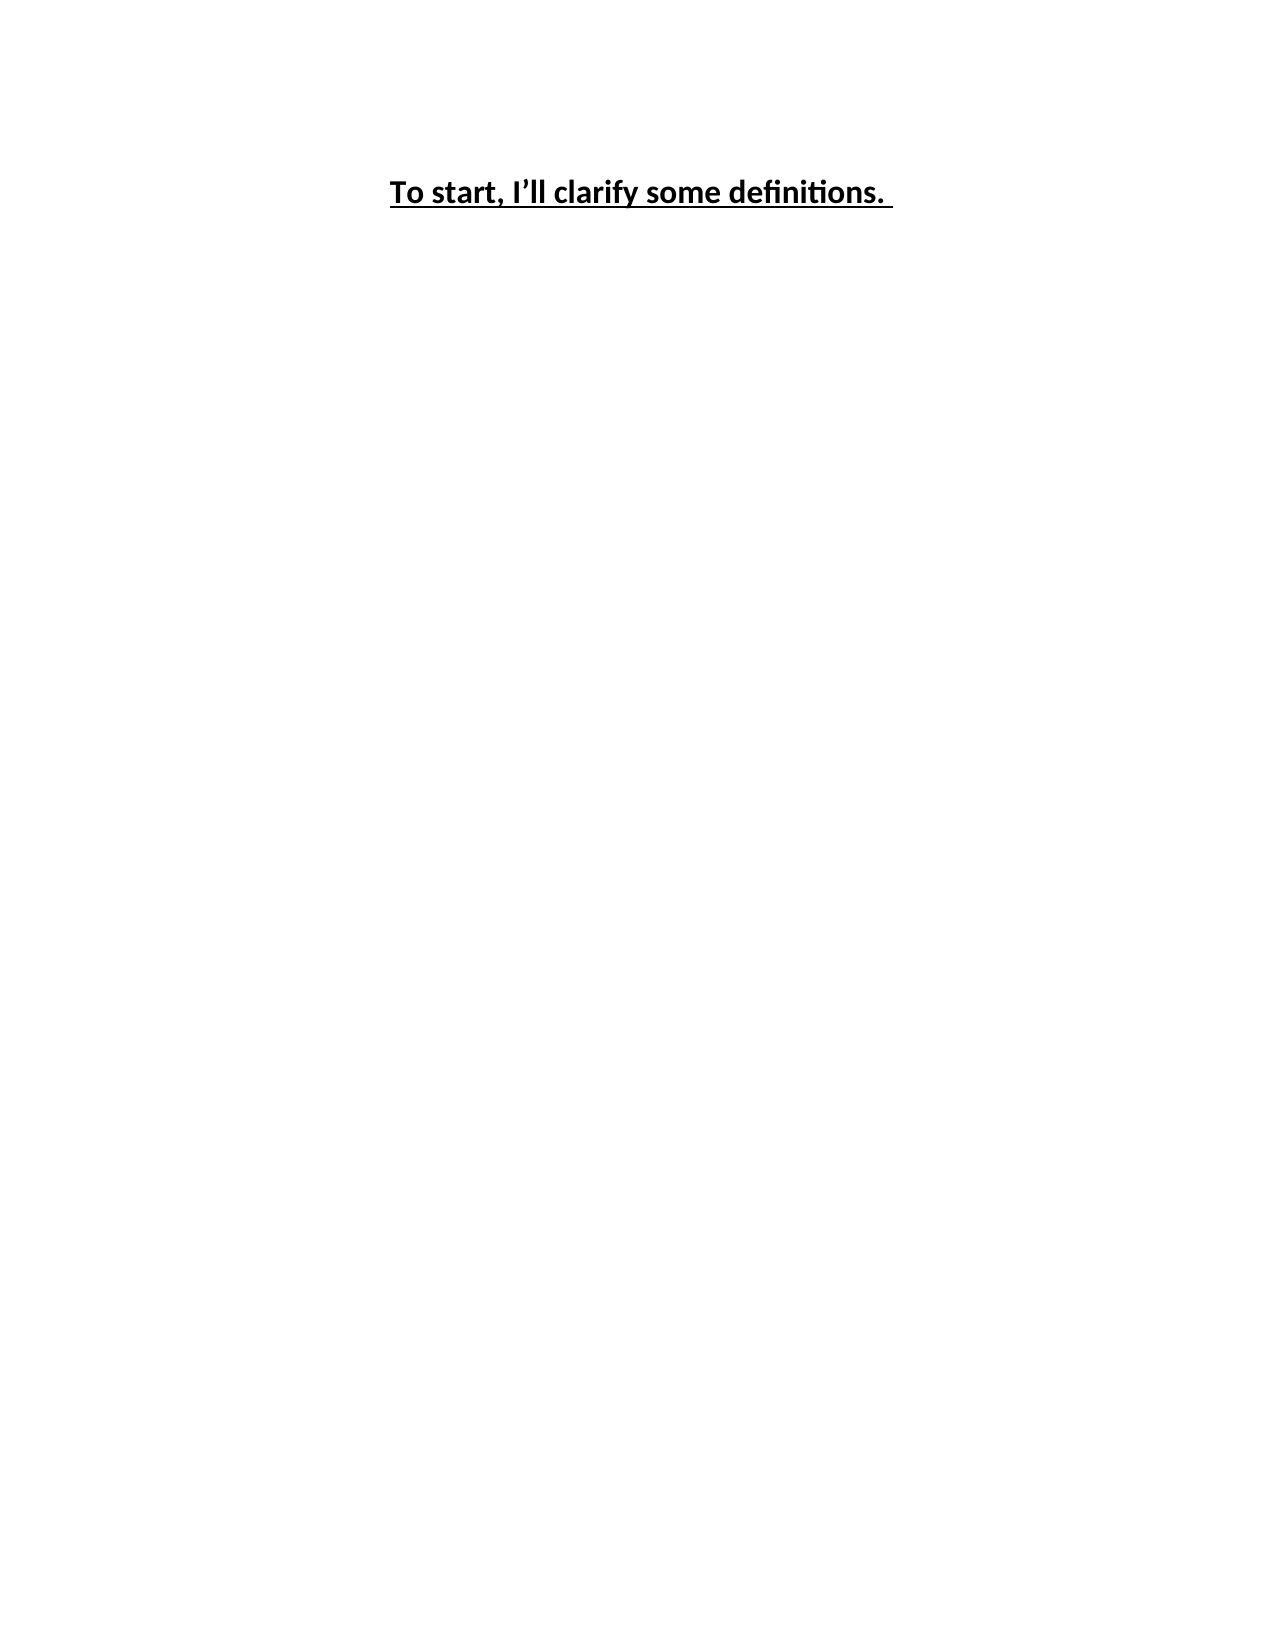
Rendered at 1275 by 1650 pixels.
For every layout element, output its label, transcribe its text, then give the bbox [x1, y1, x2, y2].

subtitle To start, I’ll clarify some definitions. [150, 171, 1125, 212]
